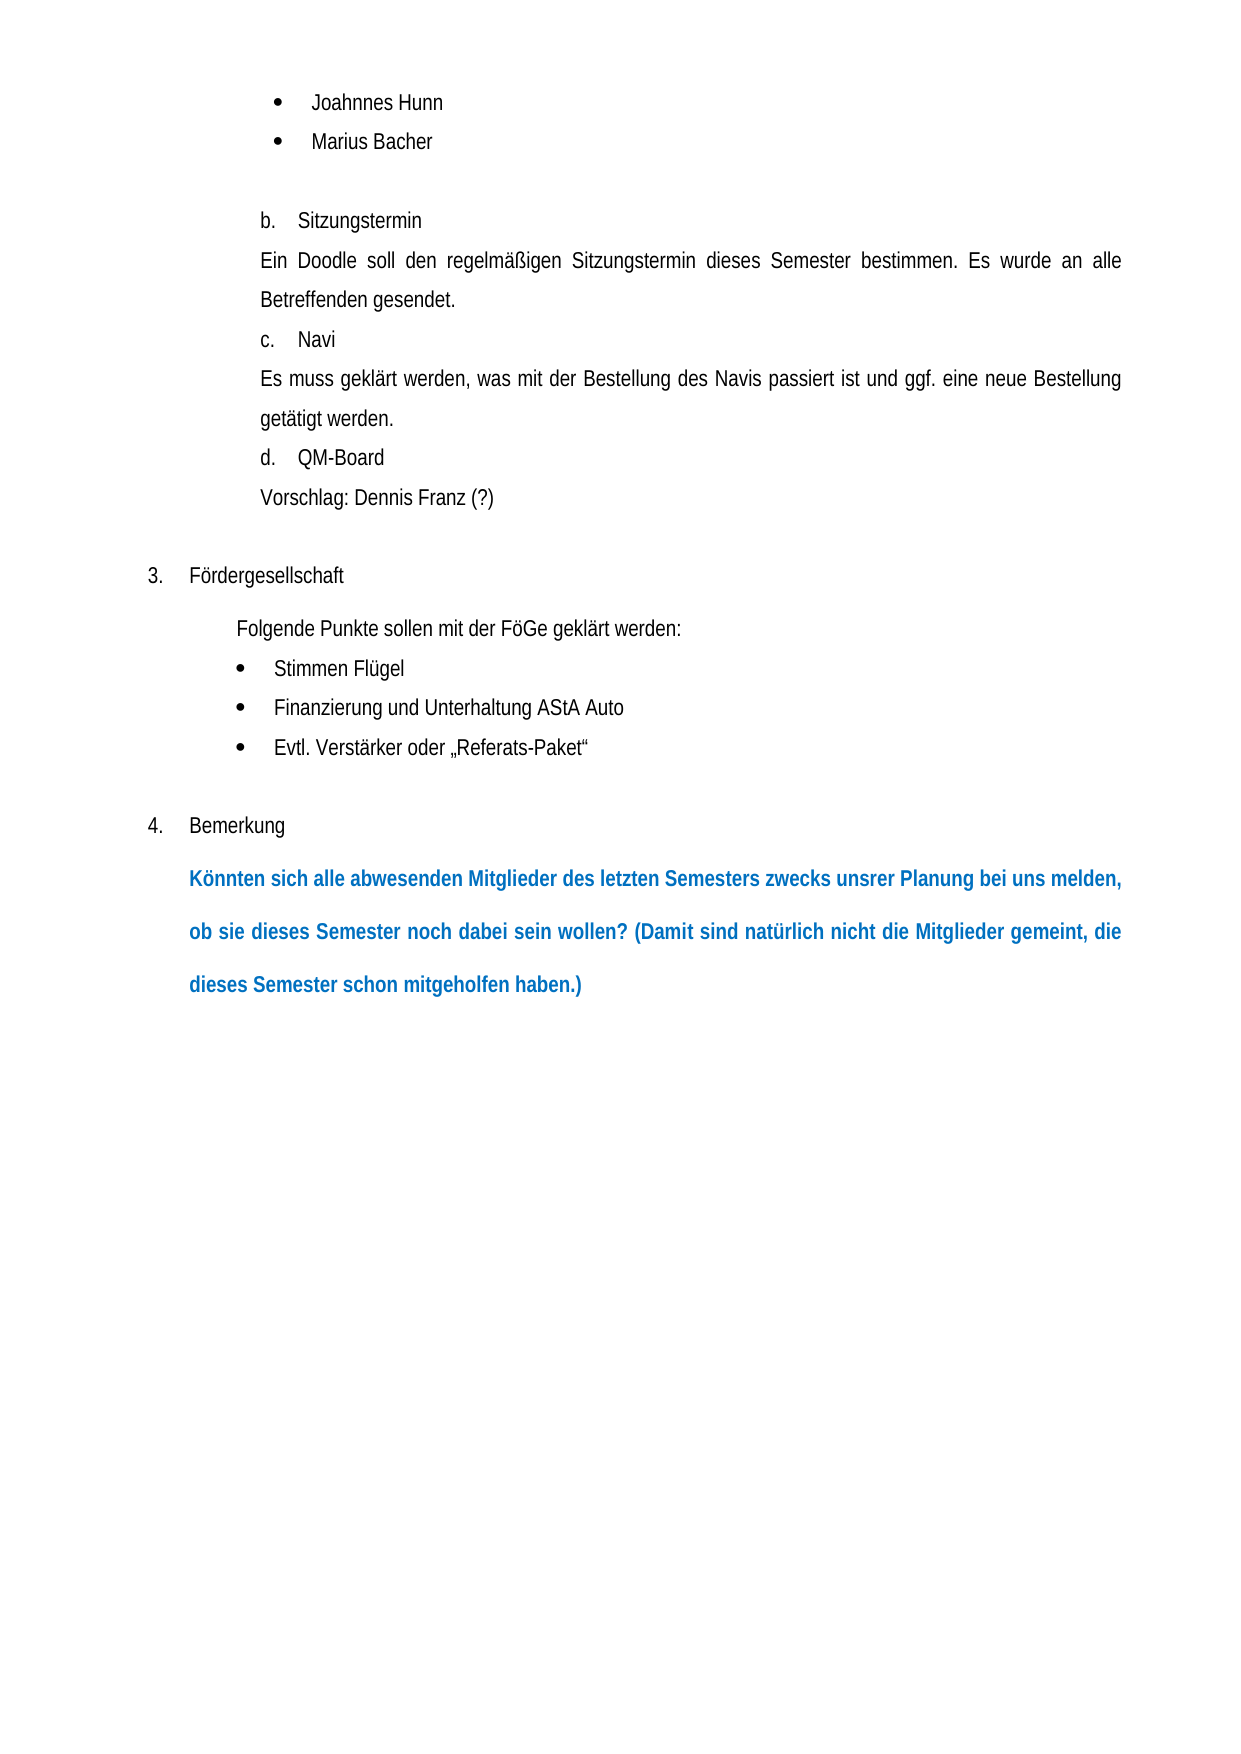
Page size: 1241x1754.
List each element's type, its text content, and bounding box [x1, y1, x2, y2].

text Es muss geklärt werden, was mit der Bestellung des Navis passiert ist und ggf. eine neue Bestellung getätigt werden. [260, 365, 1122, 431]
text Vorschlag: Dennis Franz (?) [260, 483, 1122, 510]
list Fördergesellschaft [148, 562, 1122, 589]
list Stimmen Flügel [236, 654, 1122, 681]
list Finanzierung und Unterhaltung AStA Auto [236, 694, 1122, 720]
list Joahnnes Hunn [274, 89, 1122, 115]
list Evtl. Verstärker oder „Referats-Paket“ [236, 733, 1122, 760]
text Könnten sich alle abwesenden Mitglieder des letzten Semesters zwecks unsrer Planung bei uns melden, ob sie dieses Semester noch dabei sein wollen? (Damit sind natürlich nicht die Mitglieder gemeint, die dieses Semester schon mitgeholfen haben.) [189, 865, 1122, 997]
list Navi [260, 326, 1122, 352]
list Marius Bacher [274, 128, 1122, 154]
text Folgende Punkte sollen mit der FöGe geklärt werden: [148, 615, 1122, 641]
list QM-Board [260, 444, 1122, 470]
list Bemerkung [148, 812, 1122, 839]
text Ein Doodle soll den regelmäßigen Sitzungstermin dieses Semester bestimmen. Es wurde an alle Betreffenden gesendet. [260, 247, 1122, 312]
list Sitzungstermin [260, 207, 1122, 233]
